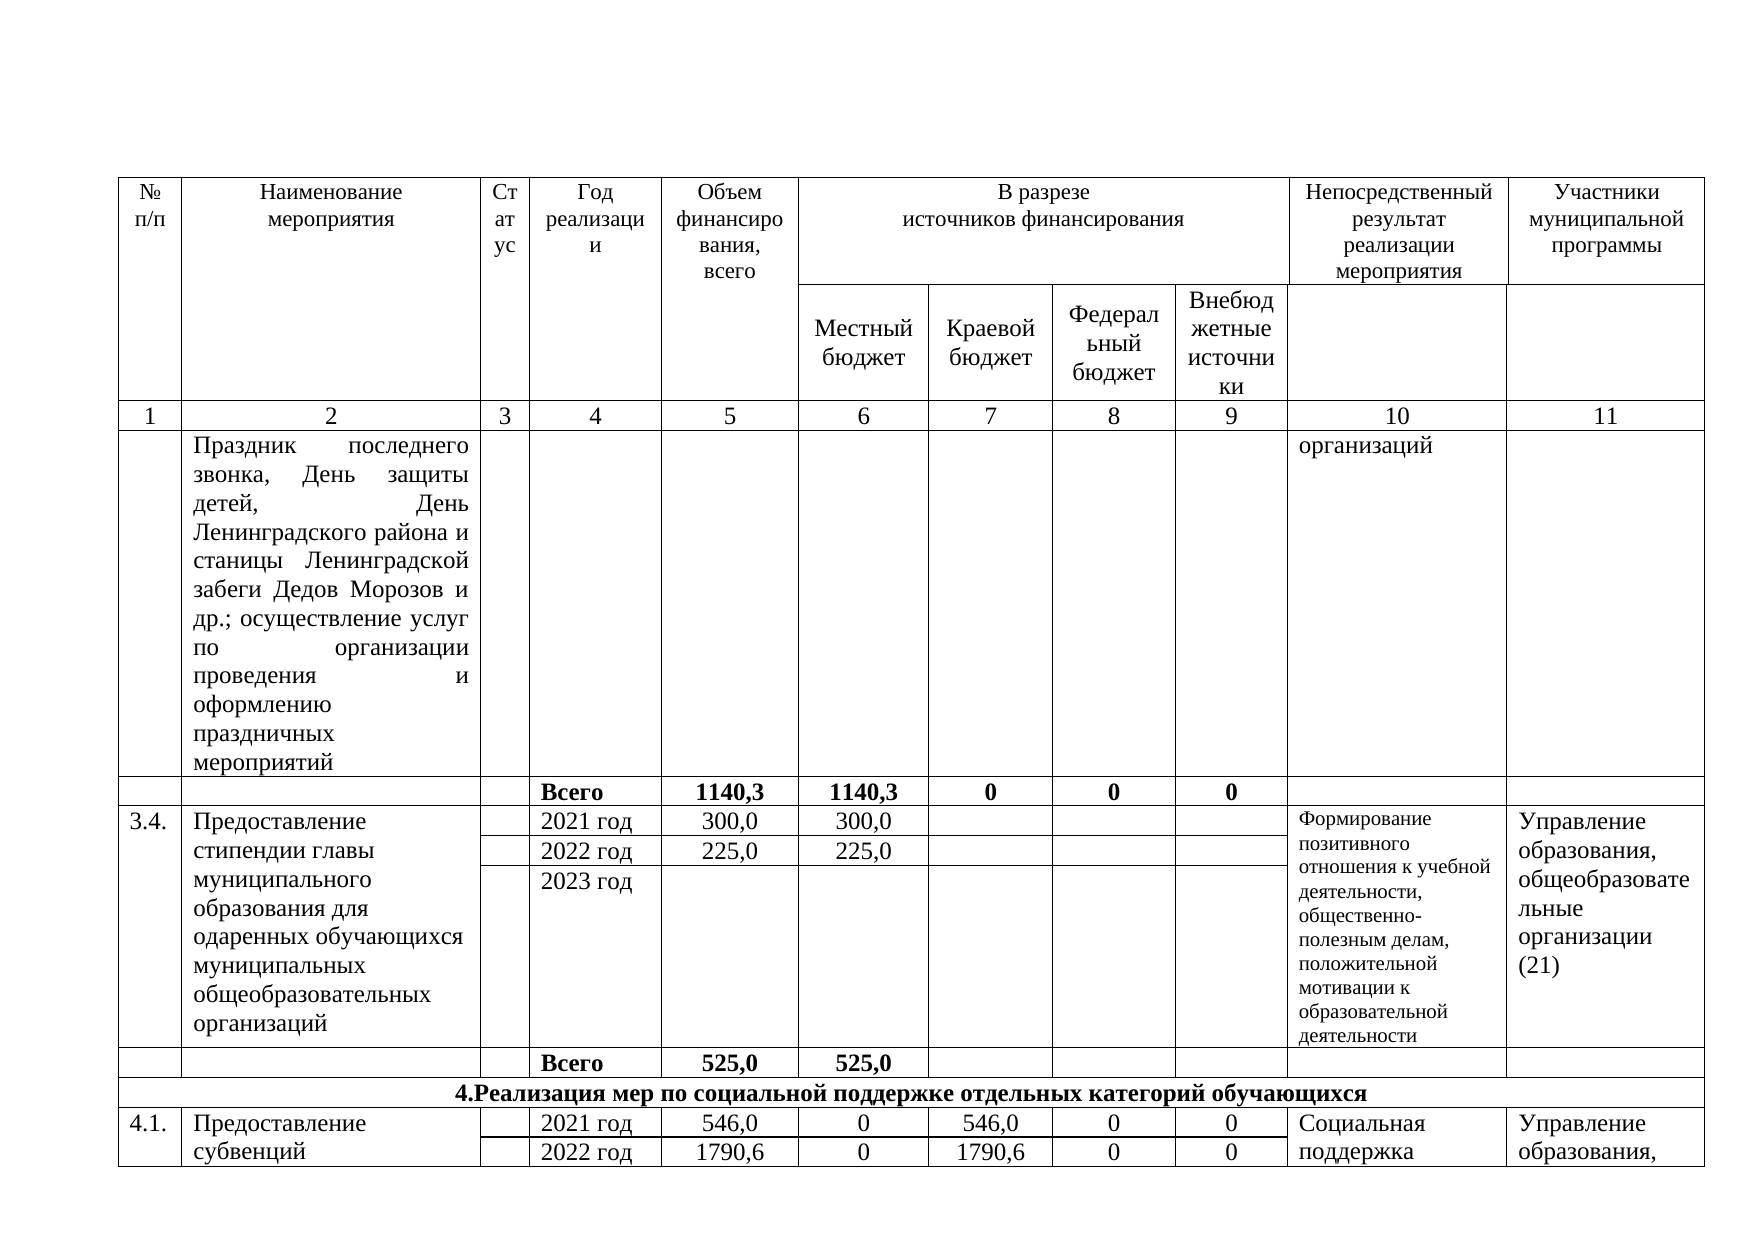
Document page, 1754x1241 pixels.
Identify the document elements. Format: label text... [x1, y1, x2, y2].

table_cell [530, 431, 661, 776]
table_cell Краевой бюджет [929, 285, 1052, 400]
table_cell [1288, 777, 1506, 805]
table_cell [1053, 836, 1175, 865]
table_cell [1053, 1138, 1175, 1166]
table_header № п/п [119, 178, 181, 400]
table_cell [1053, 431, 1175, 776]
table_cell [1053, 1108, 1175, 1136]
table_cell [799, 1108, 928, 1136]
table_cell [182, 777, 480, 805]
table_cell 10 [1288, 401, 1506, 429]
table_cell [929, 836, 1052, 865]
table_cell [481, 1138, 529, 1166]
table_header Участники муниципальной программы [1509, 178, 1704, 284]
table_header Непосредственный результат реализации мероприятия [1290, 178, 1508, 284]
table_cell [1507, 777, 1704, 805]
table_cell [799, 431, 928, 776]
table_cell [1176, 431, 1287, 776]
table_cell Федеральный бюджет [1053, 285, 1175, 400]
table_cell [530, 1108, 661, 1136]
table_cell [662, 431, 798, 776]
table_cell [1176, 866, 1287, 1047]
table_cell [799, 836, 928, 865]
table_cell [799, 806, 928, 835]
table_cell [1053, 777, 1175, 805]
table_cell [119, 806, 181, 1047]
table_cell [1288, 285, 1506, 400]
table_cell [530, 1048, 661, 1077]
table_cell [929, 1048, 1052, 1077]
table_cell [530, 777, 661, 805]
table_cell 8 [1053, 401, 1175, 429]
table_header Наименование мероприятия [182, 178, 480, 400]
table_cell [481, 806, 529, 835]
table_cell 3 [481, 401, 529, 429]
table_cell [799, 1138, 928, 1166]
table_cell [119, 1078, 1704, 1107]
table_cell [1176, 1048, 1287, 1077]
table_header Объем финансирования, всего [662, 178, 798, 400]
table_cell 4 [530, 401, 661, 429]
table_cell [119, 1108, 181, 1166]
table_cell [1507, 285, 1704, 400]
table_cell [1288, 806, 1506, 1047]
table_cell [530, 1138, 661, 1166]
table_cell 5 [662, 401, 798, 429]
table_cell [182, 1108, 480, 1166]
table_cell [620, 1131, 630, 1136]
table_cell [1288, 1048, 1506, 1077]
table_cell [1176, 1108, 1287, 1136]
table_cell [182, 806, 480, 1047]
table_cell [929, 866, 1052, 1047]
table_header Год реализации [530, 178, 661, 400]
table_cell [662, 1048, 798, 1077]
table_header В разрезе источников финансирования [799, 178, 1289, 284]
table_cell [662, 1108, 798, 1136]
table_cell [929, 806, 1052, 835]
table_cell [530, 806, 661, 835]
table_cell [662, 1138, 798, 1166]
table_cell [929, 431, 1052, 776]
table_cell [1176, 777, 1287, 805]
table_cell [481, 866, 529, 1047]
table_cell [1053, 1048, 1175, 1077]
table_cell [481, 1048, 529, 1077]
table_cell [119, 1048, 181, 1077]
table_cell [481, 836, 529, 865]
table_cell 1 [119, 401, 181, 429]
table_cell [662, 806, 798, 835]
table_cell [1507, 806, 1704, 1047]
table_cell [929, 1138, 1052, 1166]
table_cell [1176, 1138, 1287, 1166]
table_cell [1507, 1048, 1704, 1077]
table_cell 11 [1507, 401, 1704, 429]
table_cell Местный бюджет [799, 285, 928, 400]
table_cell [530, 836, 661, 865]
table_cell 9 [1176, 401, 1287, 429]
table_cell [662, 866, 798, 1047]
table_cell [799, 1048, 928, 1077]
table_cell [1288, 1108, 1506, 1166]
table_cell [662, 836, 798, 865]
table_cell 6 [799, 401, 928, 429]
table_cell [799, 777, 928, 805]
table_cell Внебюджетные источники [1176, 285, 1287, 400]
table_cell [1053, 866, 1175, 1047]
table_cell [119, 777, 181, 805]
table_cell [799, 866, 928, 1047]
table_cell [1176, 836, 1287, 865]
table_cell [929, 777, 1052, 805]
table_cell 2 [182, 401, 480, 429]
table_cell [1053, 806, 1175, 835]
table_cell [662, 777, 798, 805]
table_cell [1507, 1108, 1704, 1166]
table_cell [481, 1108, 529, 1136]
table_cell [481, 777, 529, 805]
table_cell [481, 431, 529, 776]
table_header Статус [481, 178, 529, 400]
table_cell 7 [929, 401, 1052, 429]
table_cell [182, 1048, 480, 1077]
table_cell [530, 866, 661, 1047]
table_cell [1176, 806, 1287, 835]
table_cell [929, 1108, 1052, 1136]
